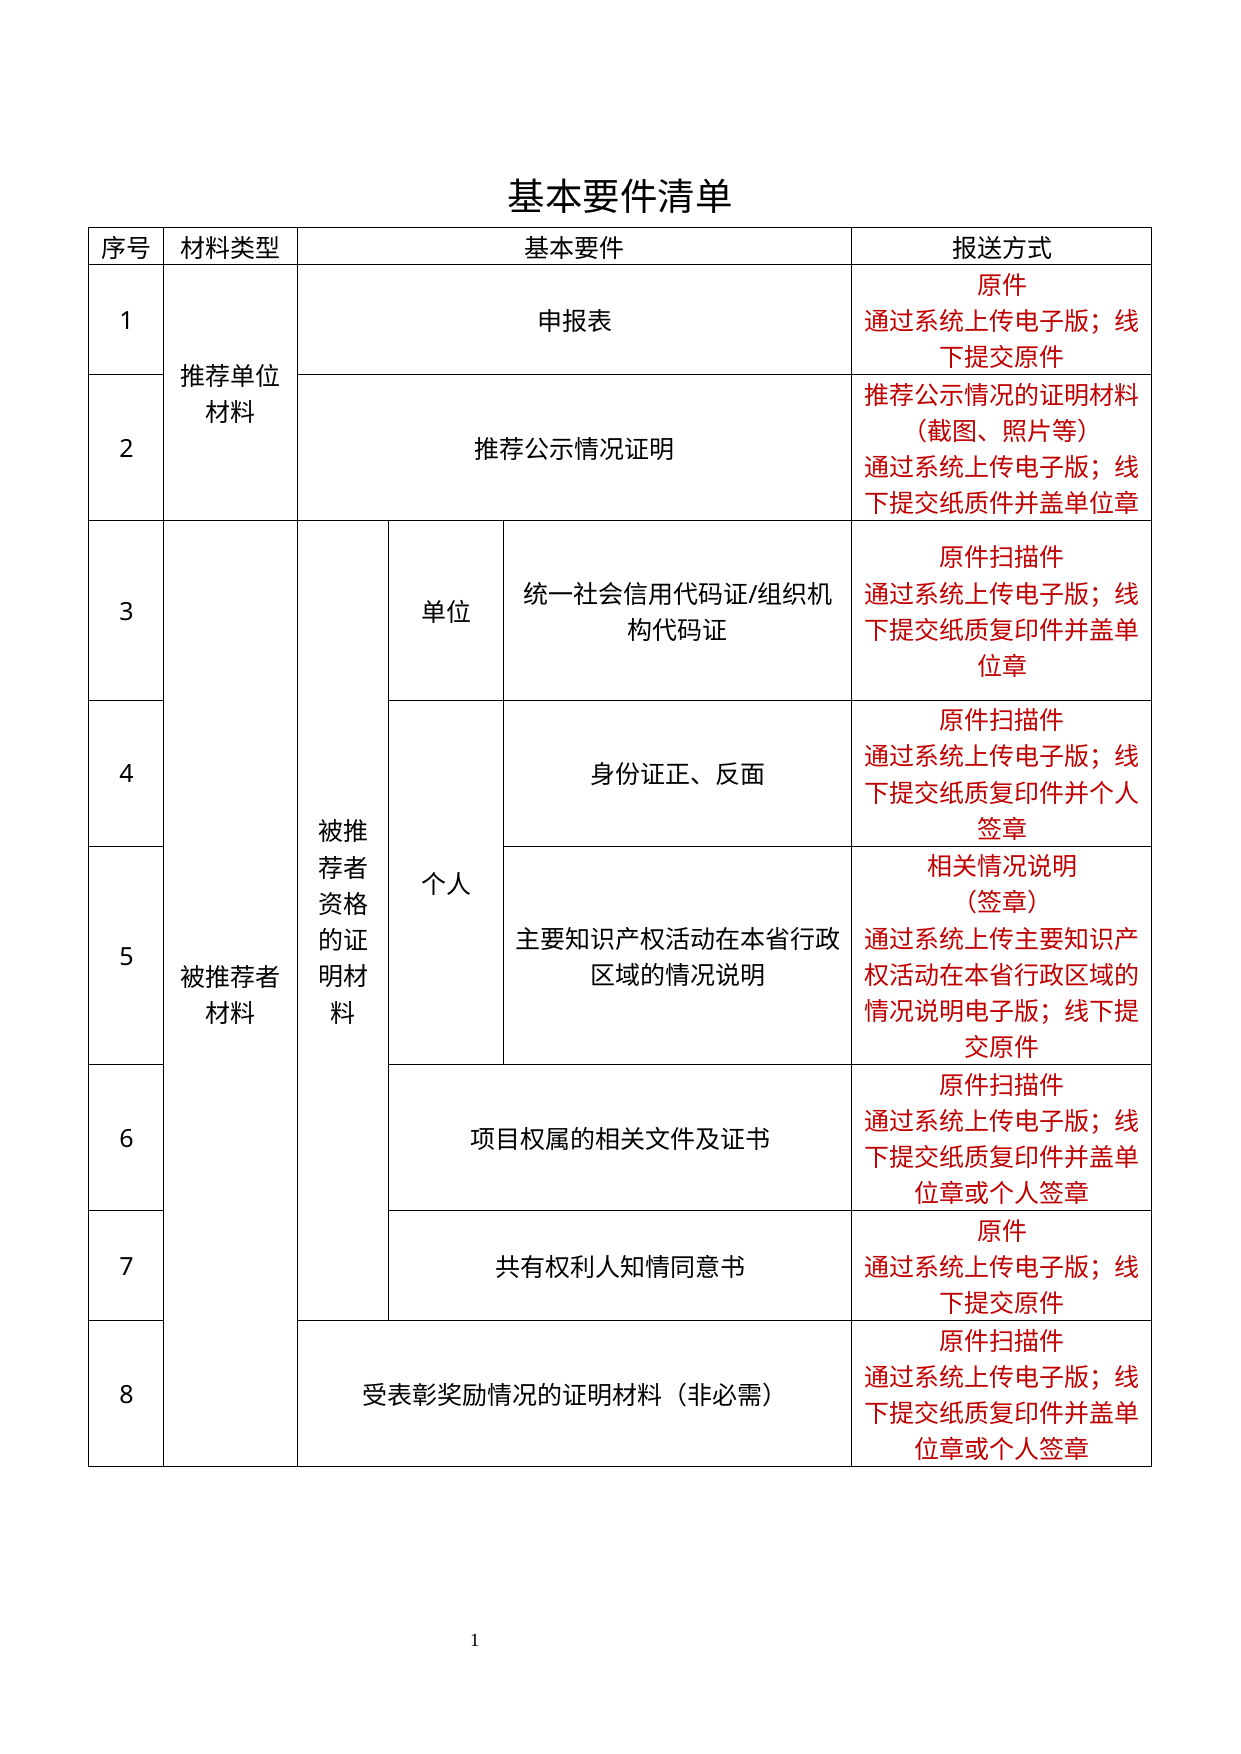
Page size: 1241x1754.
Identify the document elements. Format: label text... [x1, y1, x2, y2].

table_cell 8 [89, 1321, 163, 1466]
table_cell 2 [89, 375, 163, 520]
table_cell 推荐公示情况证明 [298, 375, 851, 520]
table_cell 受表彰奖励情况的证明材料（非必需） [298, 1321, 851, 1466]
table_cell 原件 通过系统上传电子版；线下提交原件 [852, 265, 1151, 374]
table_cell 3 [89, 521, 163, 699]
table_cell 被推荐者材料 [164, 521, 297, 1466]
text 基本要件清单 [187, 162, 1053, 227]
table_cell 5 [89, 847, 163, 1064]
table_cell 6 [89, 1065, 163, 1210]
table_cell 统一社会信用代码证/组织机构代码证 [504, 521, 851, 699]
table_cell 7 [89, 1211, 163, 1320]
table_cell 被推荐者资格的证明材料 [298, 521, 388, 1320]
table_header 材料类型 [164, 228, 297, 264]
table_header 报送方式 [852, 228, 1151, 264]
table_cell 原件扫描件 通过系统上传电子版；线下提交纸质复印件并盖单位章或个人签章 [852, 1065, 1151, 1210]
table_cell 共有权利人知情同意书 [389, 1211, 851, 1320]
table_cell 个人 [389, 701, 503, 1064]
table_cell 4 [89, 701, 163, 846]
table_header 基本要件 [298, 228, 851, 264]
table_cell 申报表 [298, 265, 851, 374]
table_cell 单位 [389, 521, 503, 699]
table_cell 推荐单位材料 [164, 265, 297, 520]
table_cell 相关情况说明 （签章） 通过系统上传主要知识产权活动在本省行政区域的情况说明电子版；线下提交原件 [852, 847, 1151, 1064]
table_cell 身份证正、反面 [504, 701, 851, 846]
table_cell 原件 通过系统上传电子版；线下提交原件 [852, 1211, 1151, 1320]
table_cell 项目权属的相关文件及证书 [389, 1065, 851, 1210]
table_cell 主要知识产权活动在本省行政区域的情况说明 [504, 847, 851, 1064]
table_cell 原件扫描件 通过系统上传电子版；线下提交纸质复印件并个人签章 [852, 701, 1151, 846]
table_cell 1 [89, 265, 163, 374]
table_cell 原件扫描件 通过系统上传电子版；线下提交纸质复印件并盖单位章或个人签章 [852, 1321, 1151, 1466]
table_cell 推荐公示情况的证明材料（截图、照片等） 通过系统上传电子版；线下提交纸质件并盖单位章 [852, 375, 1151, 520]
table_header 序号 [89, 228, 163, 264]
table_cell 原件扫描件 通过系统上传电子版；线下提交纸质复印件并盖单位章 [852, 521, 1151, 699]
